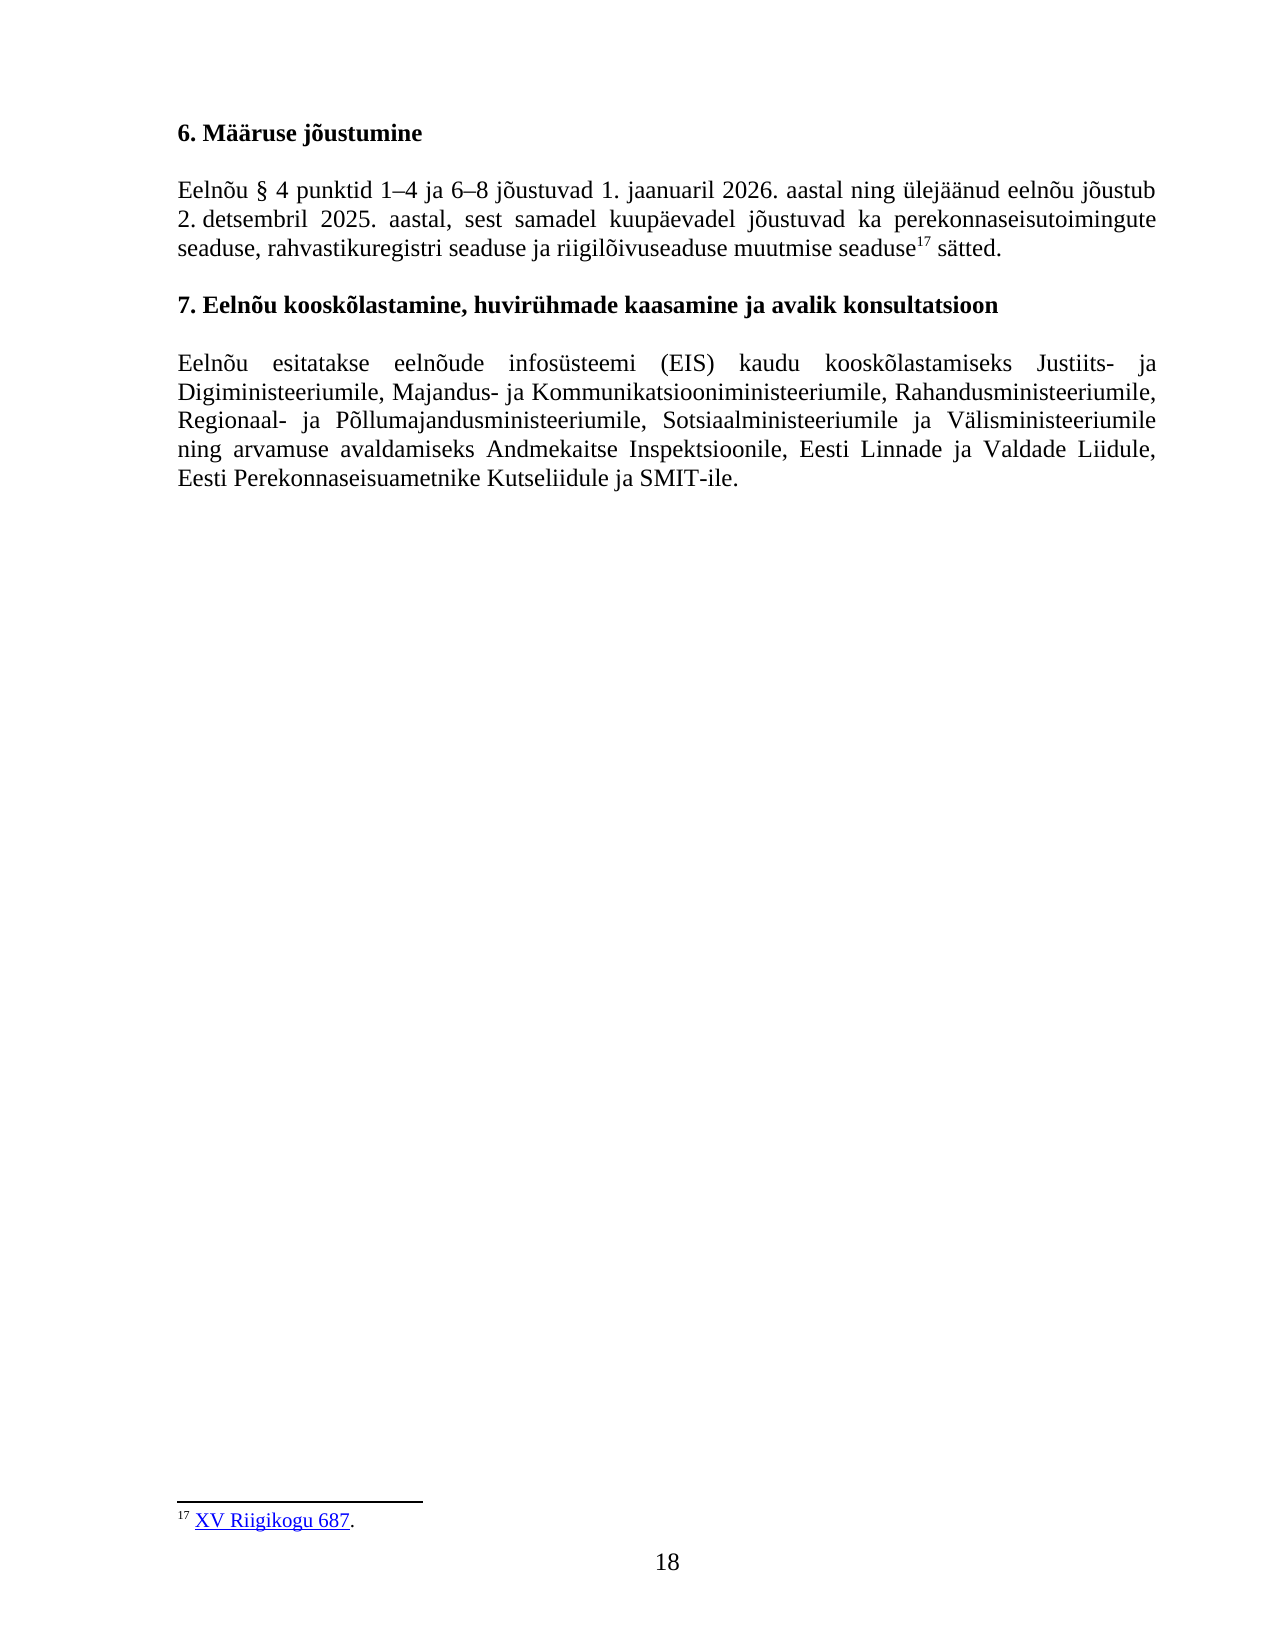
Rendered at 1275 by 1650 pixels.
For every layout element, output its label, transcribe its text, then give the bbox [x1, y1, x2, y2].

text 6. Määruse jõustumine [177, 118, 1157, 147]
text 7. Eelnõu kooskõlastamine, huvirühmade kaasamine ja avalik konsultatsioon [177, 291, 1157, 319]
text Eelnõu esitatakse eelnõude infosüsteemi (EIS) kaudu kooskõlastamiseks Justiits- ja Digiministeeriumile, Majandus- ja Kommunikatsiooniministeeriumile, Rahandusministeeriumile, Regionaal- ja Põllumajandusministeeriumile, Sotsiaalministeeriumile ja Välisministeeriumile ning arvamuse avaldamiseks Andmekaitse Inspektsioonile, Eesti Linnade ja Valdade Liidule, Eesti Perekonnaseisuametnike Kutseliidule ja SMIT-ile. [177, 348, 1157, 492]
text Eelnõu § 4 punktid 1–4 ja 6–8 jõustuvad 1. jaanuaril 2026. aastal ning ülejäänud eelnõu jõustub 2. detsembril 2025. aastal, sest samadel kuupäevadel jõustuvad ka perekonnaseisutoimingute seaduse, rahvastikuregistri seaduse ja riigilõivuseaduse muutmise seaduse sätted. [177, 176, 1157, 262]
